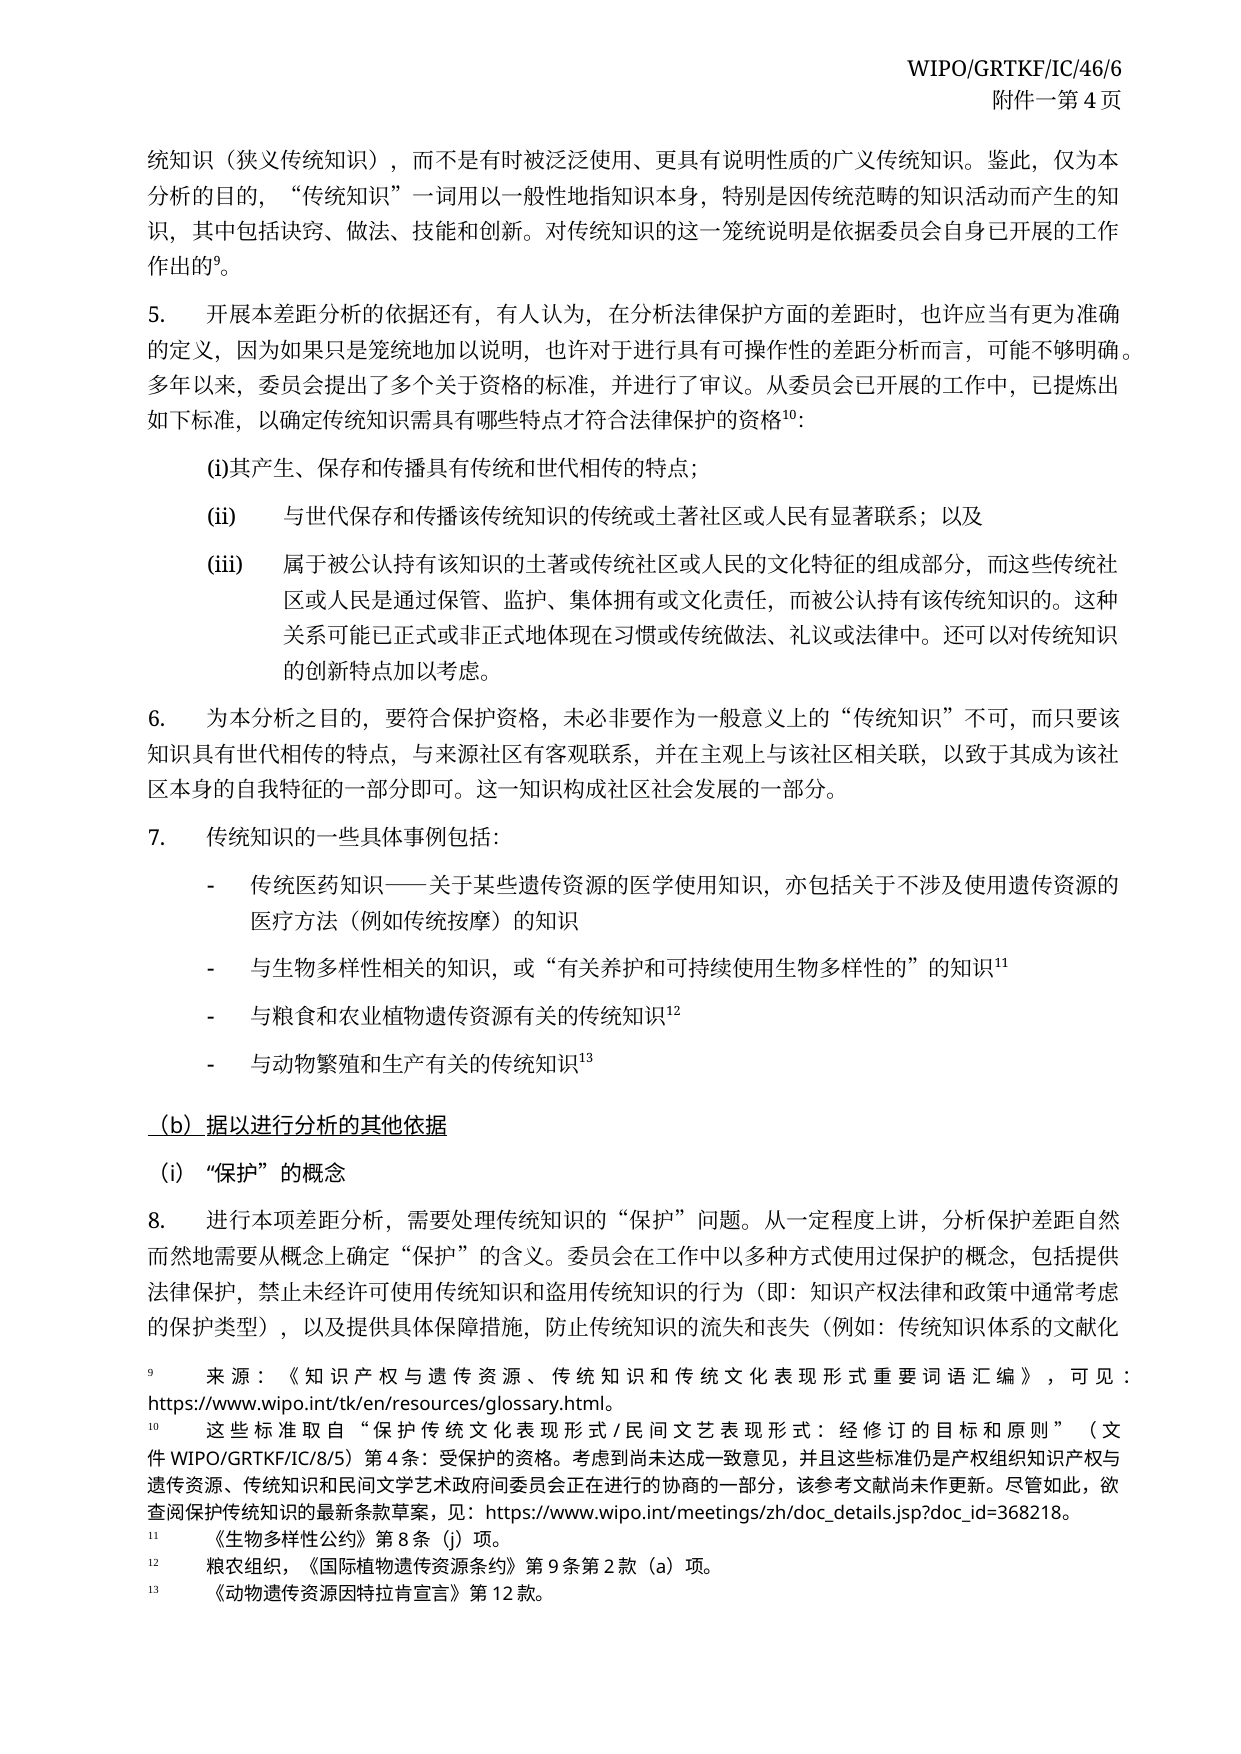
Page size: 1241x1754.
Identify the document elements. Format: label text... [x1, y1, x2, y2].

list 与世代保存和传播该传统知识的传统或土著社区或人民有显著联系；以及 [207, 496, 1122, 531]
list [148, 1200, 1122, 1342]
list 与生物多样性相关的知识，或“有关养护和可持续使用生物多样性的”的知识 [207, 948, 1122, 983]
subtitle （i） “保护”的概念 [148, 1152, 1122, 1187]
list 为本分析之目的，要符合保护资格，未必非要作为一般意义上的“传统知识”不可，而只要该知识具有世代相传的特点，与来源社区有客观联系，并在主观上与该社区相关联，以致于其成为该社区本身的自我特征的一部分即可。这一知识构成社区社会发展的一部分。 [148, 698, 1122, 804]
list 与粮食和农业植物遗传资源有关的传统知识 [207, 996, 1122, 1031]
list 其产生、保存和传播具有传统和世代相传的特点； [207, 448, 1122, 483]
list 开展本差距分析的依据还有，有人认为，在分析法律保护方面的差距时，也许应当有更为准确的定义，因为如果只是笼统地加以说明，也许对于进行具有可操作性的差距分析而言，可能不够明确。多年以来，委员会提出了多个关于资格的标准，并进行了审议。从委员会已开展的工作中，已提炼出如下标准，以确定传统知识需具有哪些特点才符合法律保护的资格： [148, 294, 1122, 435]
list 与动物繁殖和生产有关的传统知识 [207, 1044, 1122, 1079]
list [148, 139, 1122, 281]
list 属于被公认持有该知识的土著或传统社区或人民的文化特征的组成部分，而这些传统社区或人民是通过保管、监护、集体拥有或文化责任，而被公认持有该传统知识的。这种关系可能已正式或非正式地体现在习惯或传统做法、礼议或法律中。还可以对传统知识的创新特点加以考虑。 [207, 544, 1122, 685]
subtitle （b） 据以进行分析的其他依据 [148, 1104, 1122, 1139]
list 传统知识的一些具体事例包括： [148, 817, 1122, 852]
list 传统医药知识——关于某些遗传资源的医学使用知识，亦包括关于不涉及使用遗传资源的医疗方法（例如传统按摩）的知识 [207, 864, 1122, 935]
